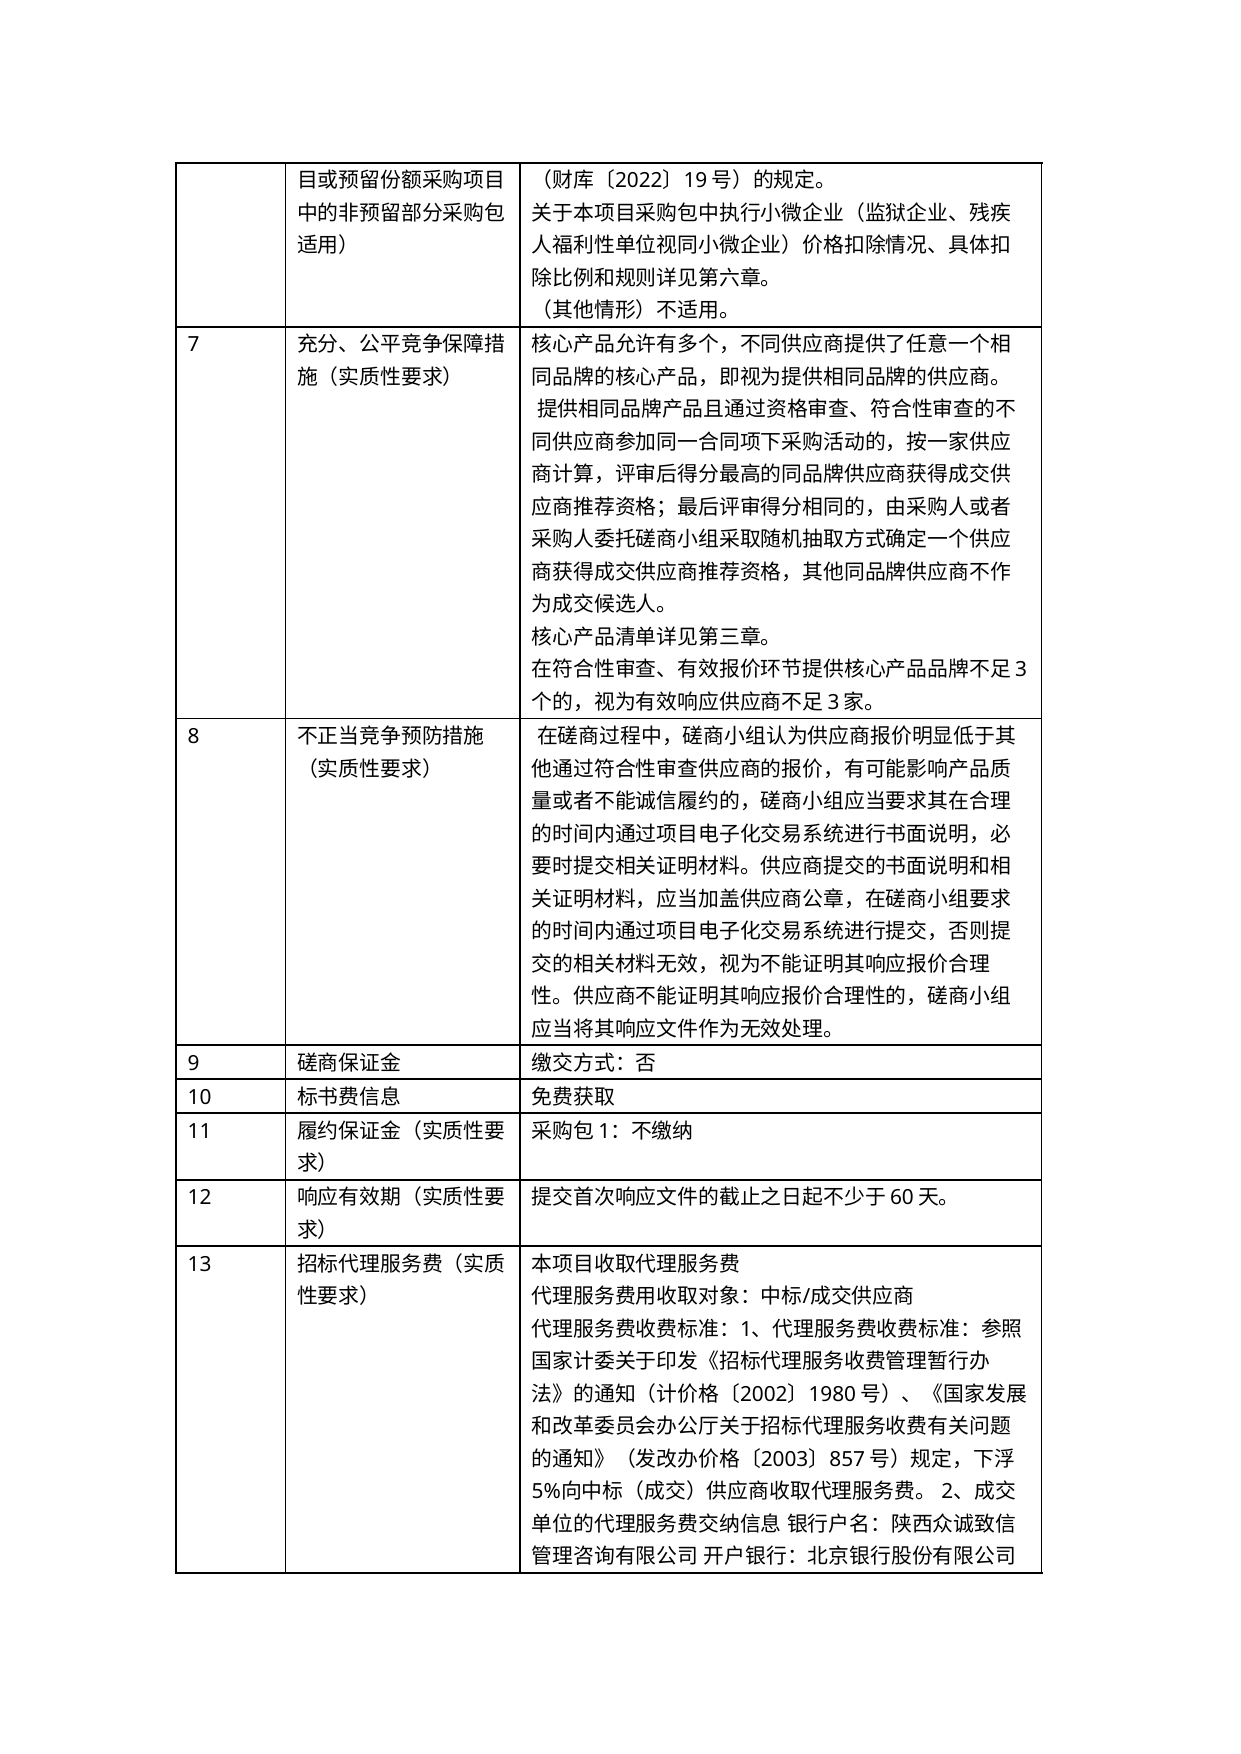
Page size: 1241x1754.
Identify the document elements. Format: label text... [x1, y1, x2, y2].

table_cell 采购包1：不缴纳 [521, 1114, 1041, 1179]
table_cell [521, 1247, 1041, 1572]
table_cell 12 [177, 1181, 285, 1245]
table_cell 在磋商过程中，磋商小组认为供应商报价明显低于其他通过符合性审查供应商的报价，有可能影响产品质量或者不能诚信履约的，磋商小组应当要求其在合理的时间内通过项目电子化交易系统进行书面说明，必要时提交相关证明材料。供应商提交的书面说明和相关证明材料，应当加盖供应商公章，在磋商小组要求的时间内通过项目电子化交易系统进行提交，否则提交的相关材料无效，视为不能证明其响应报价合理性。供应商不能证明其响应报价合理性的，磋商小组应当将其响应文件作为无效处理。 [521, 719, 1041, 1044]
table_cell 核心产品允许有多个，不同供应商提供了任意一个相同品牌的核心产品，即视为提供相同品牌的供应商。 提供相同品牌产品且通过资格审查、符合性审查的不同供应商参加同一合同项下采购活动的，按一家供应商计算，评审后得分最高的同品牌供应商获得成交供应商推荐资格；最后评审得分相同的，由采购人或者采购人委托磋商小组采取随机抽取方式确定一个供应商获得成交供应商推荐资格，其他同品牌供应商不作为成交候选人。 核心产品清单详见第三章。 在符合性审查、有效报价环节提供核心产品品牌不足3个的，视为有效响应供应商不足3家。 [521, 328, 1041, 718]
table_cell 11 [177, 1114, 285, 1179]
table_cell 13 [177, 1247, 285, 1572]
table_cell 不正当竞争预防措施（实质性要求） [286, 719, 519, 1044]
table_cell 缴交方式：否 [521, 1046, 1041, 1078]
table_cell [521, 164, 1041, 326]
table_cell 9 [177, 1046, 285, 1078]
table_cell 响应有效期（实质性要求） [286, 1181, 519, 1245]
table_cell 招标代理服务费（实质性要求） [286, 1247, 519, 1572]
table_cell 7 [177, 328, 285, 718]
table_cell 履约保证金（实质性要求） [286, 1114, 519, 1179]
table_cell 磋商保证金 [286, 1046, 519, 1078]
table_cell 8 [177, 719, 285, 1044]
table_cell 充分、公平竞争保障措施（实质性要求） [286, 328, 519, 718]
table_cell 免费获取 [521, 1080, 1041, 1112]
table_cell 标书费信息 [286, 1080, 519, 1112]
table_cell 6 [177, 164, 285, 326]
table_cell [286, 164, 519, 326]
table_cell 10 [177, 1080, 285, 1112]
table_cell 提交首次响应文件的截止之日起不少于60天。 [521, 1181, 1041, 1245]
